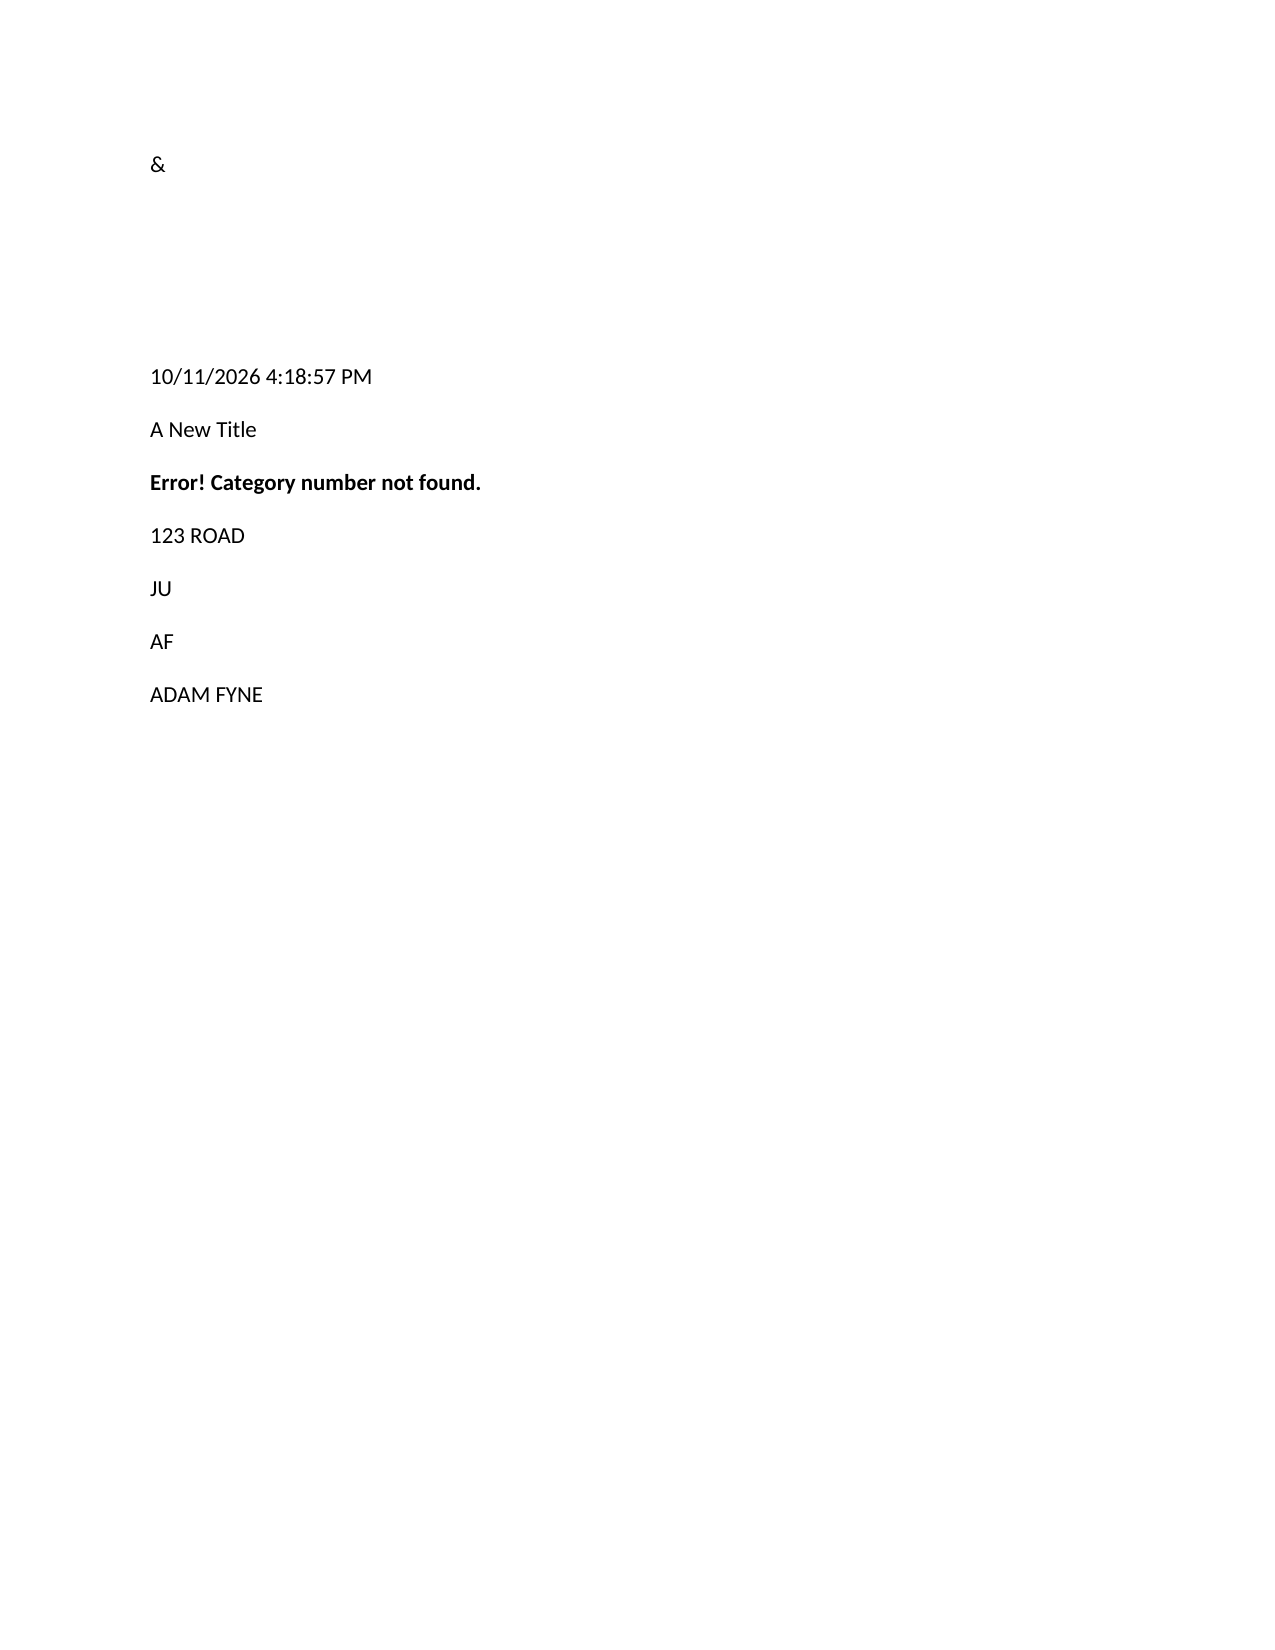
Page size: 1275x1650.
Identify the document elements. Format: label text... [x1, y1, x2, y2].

text Error! Category number not found. [150, 468, 1125, 496]
text 123 ROAD [150, 521, 1125, 549]
text JU [150, 574, 1125, 602]
text A New Title [150, 415, 1125, 443]
text ADAM FYNE [150, 680, 1125, 708]
text 13/01/2025 10:05:07 AM [150, 362, 1125, 390]
text AF [150, 627, 1125, 655]
